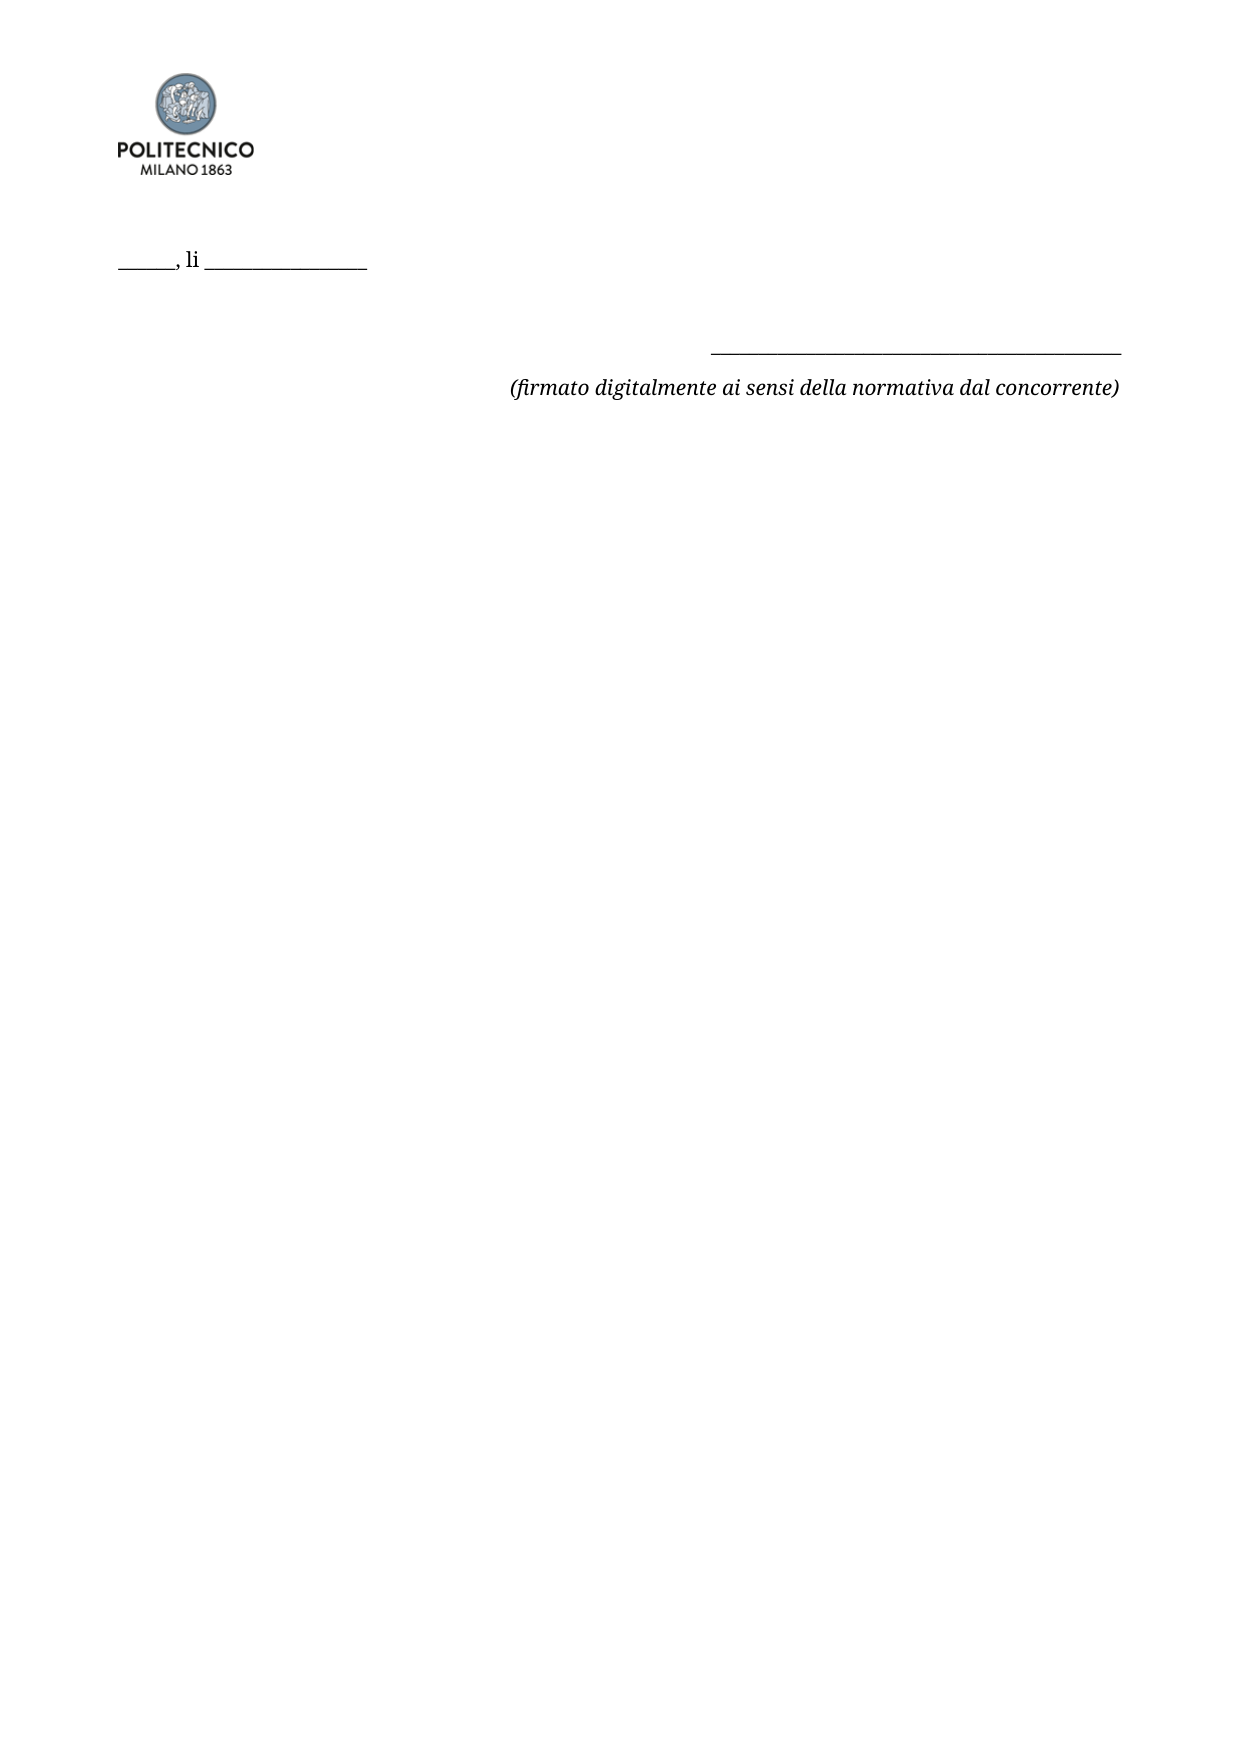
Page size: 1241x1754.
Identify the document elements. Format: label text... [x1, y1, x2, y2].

picture [118, 73, 254, 175]
text ______, li _________________ [118, 245, 1122, 273]
text ___________________________________________ [118, 330, 1122, 358]
text (firmato digitalmente ai sensi della normativa dal concorrente) [118, 373, 1122, 401]
